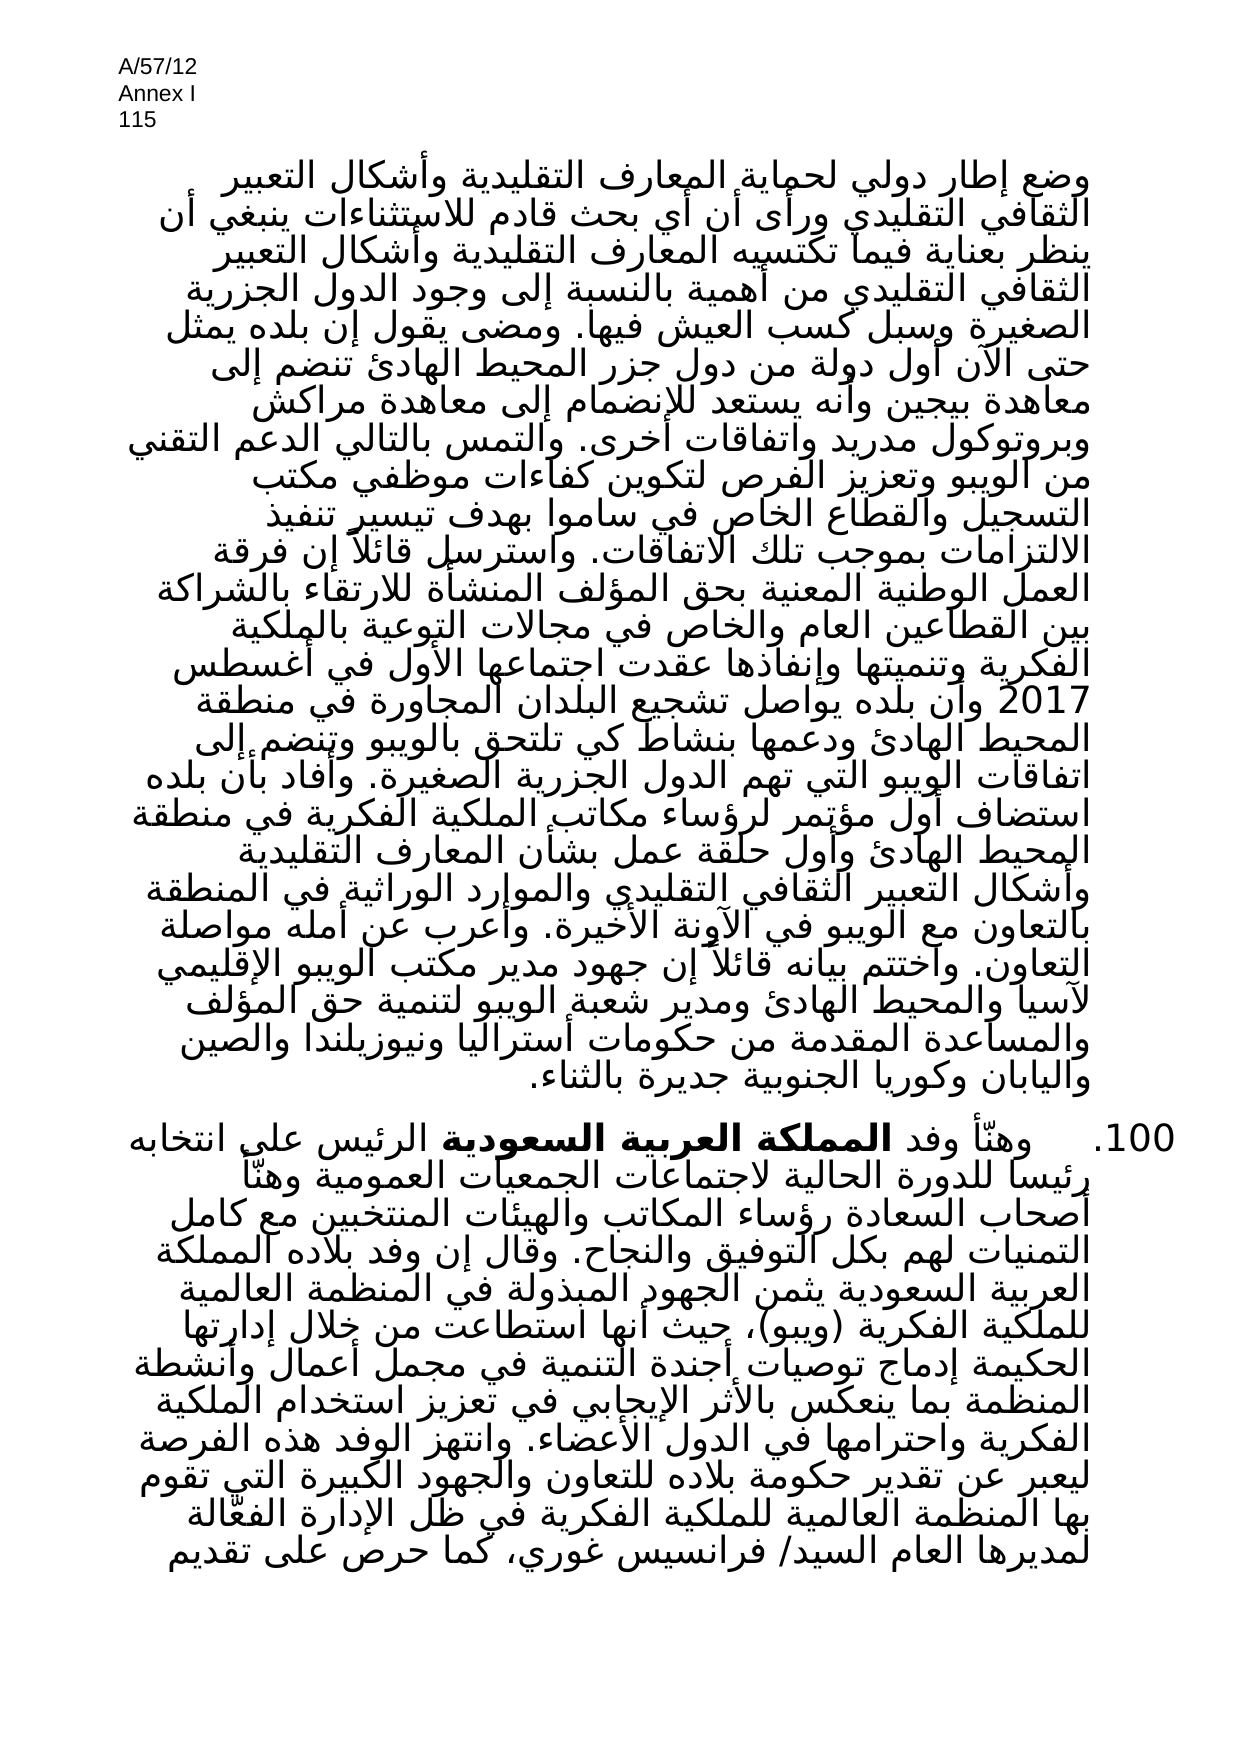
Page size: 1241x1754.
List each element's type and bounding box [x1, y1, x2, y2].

text [118, 1121, 1092, 1571]
text [118, 158, 1092, 1096]
